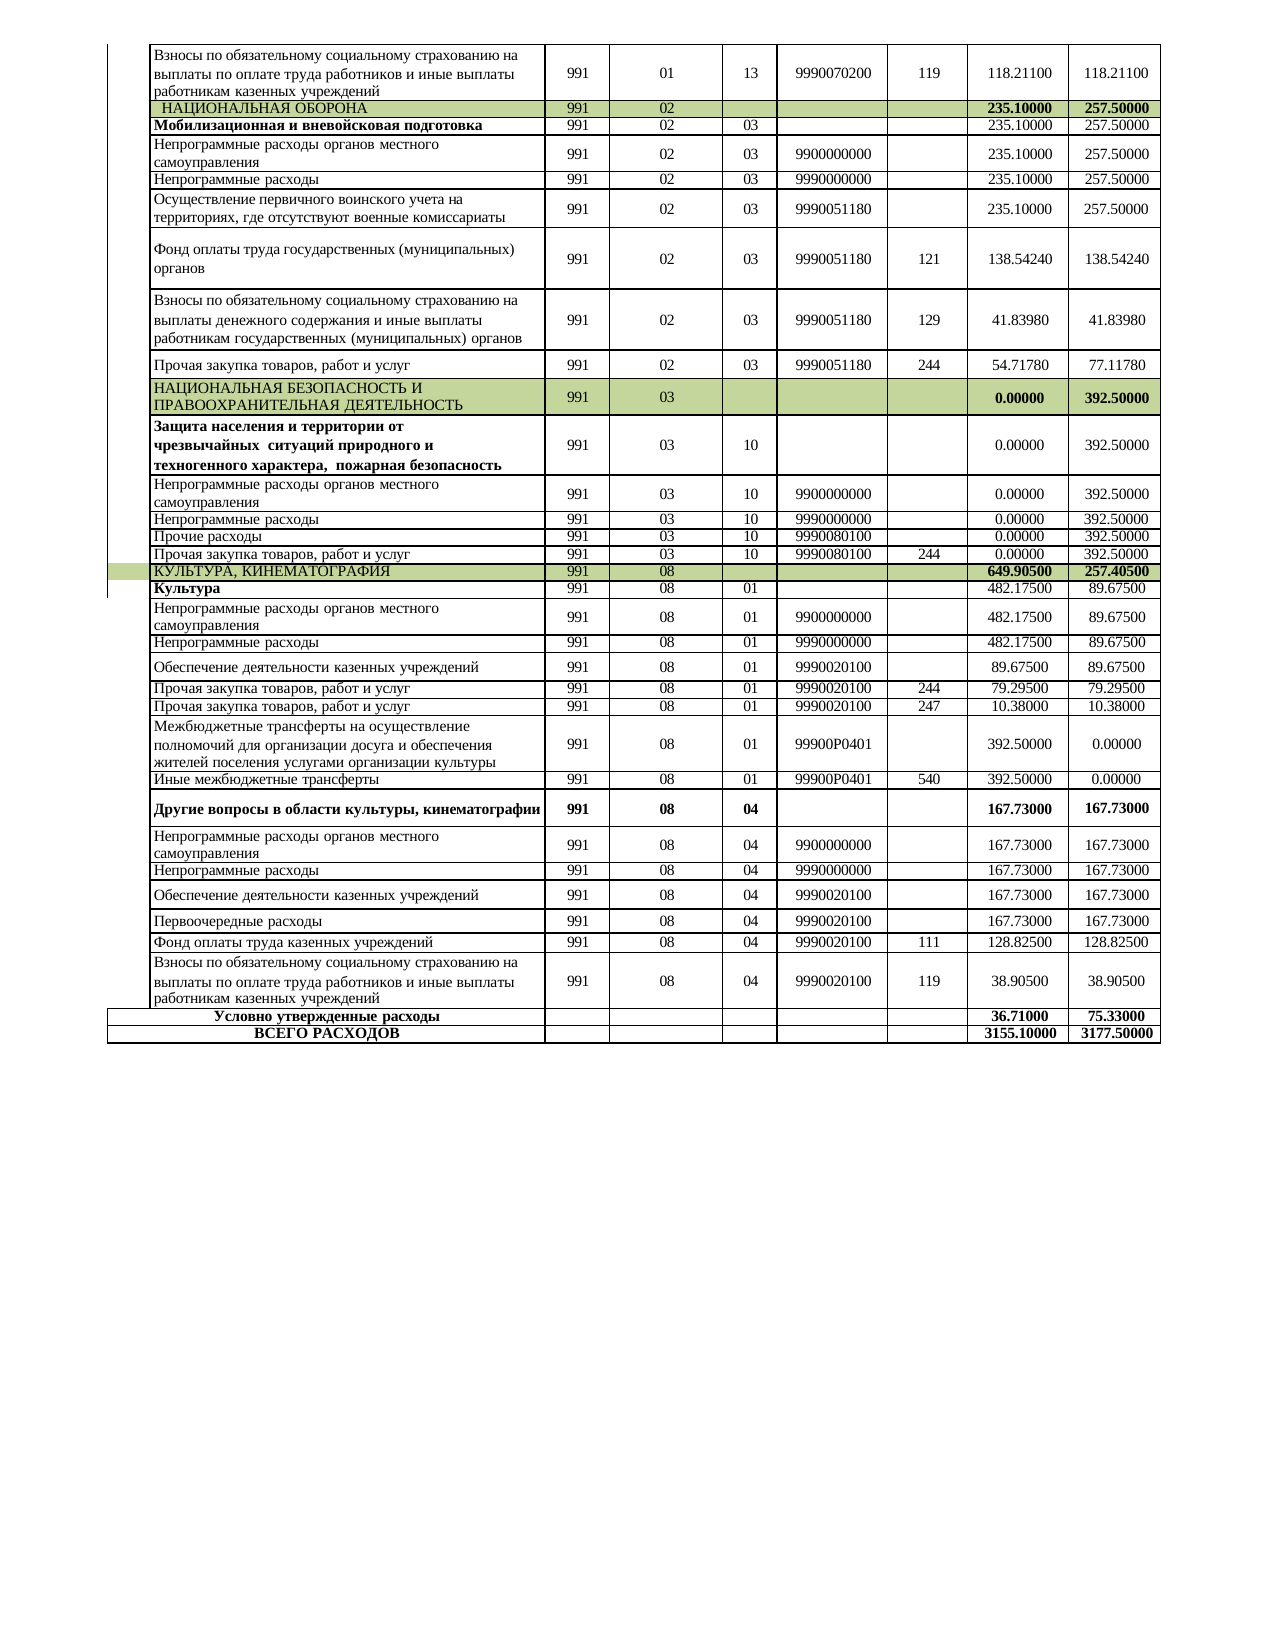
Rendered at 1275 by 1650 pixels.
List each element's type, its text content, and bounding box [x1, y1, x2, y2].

table_cell 02 [610, 118, 722, 134]
table_cell 77.11780 [1069, 351, 1160, 378]
table_cell 03 [610, 512, 722, 528]
table_cell [107, 580, 149, 1007]
table_cell 9990020100 [778, 910, 887, 932]
table_cell 08 [610, 653, 722, 680]
table_cell 392.50000 [968, 772, 1068, 788]
table_cell [778, 565, 887, 580]
table_cell [610, 1009, 722, 1025]
table_cell 991 [546, 881, 609, 908]
table_cell 392.50000 [1069, 512, 1160, 528]
table_cell Непрограммные расходы органов местного самоуправления [151, 827, 544, 862]
table_cell 9990051180 [778, 290, 887, 349]
table_cell 38.90500 [1069, 953, 1160, 1007]
table_cell 03 [723, 351, 776, 378]
table_cell 392.50000 [1069, 416, 1160, 474]
table_cell 10 [723, 512, 776, 528]
table_cell 0.00000 [1069, 716, 1160, 771]
table_cell 128.82500 [1069, 934, 1160, 952]
table_cell 03 [723, 118, 776, 134]
table_cell 235.10000 [968, 136, 1068, 171]
table_cell 0.00000 [968, 547, 1068, 563]
table_cell 9990020100 [778, 699, 887, 715]
table_cell 9990070200 [778, 45, 887, 99]
table_cell 991 [546, 827, 609, 862]
table_cell Прочие расходы [151, 530, 544, 545]
table_cell 540 [888, 772, 967, 788]
table_cell 257.50000 [1069, 172, 1160, 188]
table_cell 235.10000 [968, 101, 1068, 117]
table_cell Мобилизационная и вневойсковая подготовка [151, 118, 544, 134]
table_cell 01 [723, 772, 776, 788]
table_cell [888, 379, 967, 414]
table_cell 392.50000 [1069, 547, 1160, 563]
table_cell 991 [546, 716, 609, 771]
table_cell 02 [610, 172, 722, 188]
table_cell 99900P0401 [778, 772, 887, 788]
table_cell 01 [723, 636, 776, 651]
table_cell [723, 1026, 776, 1042]
table_cell 0.00000 [968, 416, 1068, 474]
table_cell 10.38000 [1069, 699, 1160, 715]
table_cell 10 [723, 530, 776, 545]
table_cell 257.50000 [1069, 190, 1160, 227]
table_cell 991 [546, 290, 609, 349]
table_cell 08 [610, 790, 722, 826]
table_cell [778, 118, 887, 134]
table_cell [888, 118, 967, 134]
table_cell Прочая закупка товаров, работ и услуг [151, 351, 544, 378]
table_cell 02 [610, 136, 722, 171]
table_cell 08 [610, 636, 722, 651]
table_cell 991 [546, 653, 609, 680]
table_cell 41.83980 [1069, 290, 1160, 349]
table_cell 13 [723, 45, 776, 99]
table_cell 08 [610, 599, 722, 634]
table_cell [888, 1009, 967, 1025]
table_cell [888, 530, 967, 545]
table_cell 991 [546, 512, 609, 528]
table_cell 89.67500 [1069, 582, 1160, 598]
table_cell 235.10000 [968, 118, 1068, 134]
table_cell 649.90500 [968, 565, 1068, 580]
table_cell 08 [610, 716, 722, 771]
table_cell 482.17500 [968, 636, 1068, 651]
table_cell 36.71000 [968, 1009, 1068, 1025]
table_cell 138.54240 [1069, 228, 1160, 288]
table_cell 257.40500 [1069, 565, 1160, 580]
table_cell 08 [610, 582, 722, 598]
table_cell [888, 101, 967, 117]
table_cell НАЦИОНАЛЬНАЯ БЕЗОПАСНОСТЬ И ПРАВООХРАНИТЕЛЬНАЯ ДЕЯТЕЛЬНОСТЬ [151, 379, 544, 414]
table_cell 9990020100 [778, 881, 887, 908]
table_cell 03 [723, 290, 776, 349]
table_cell 08 [610, 565, 722, 580]
table_cell [888, 599, 967, 634]
table_cell 9900000000 [778, 136, 887, 171]
table_cell 991 [546, 772, 609, 788]
table_cell 392.50000 [1069, 476, 1160, 511]
table_cell [723, 379, 776, 414]
table_cell 9990020100 [778, 934, 887, 952]
table_cell 03 [610, 379, 722, 414]
table_cell 08 [610, 953, 722, 1007]
table_cell 79.29500 [1069, 682, 1160, 697]
table_cell 10 [723, 476, 776, 511]
table_cell 244 [888, 547, 967, 563]
table_cell Непрограммные расходы органов местного самоуправления [151, 476, 544, 511]
table_cell 118.21100 [1069, 45, 1160, 99]
table_cell 02 [610, 101, 722, 117]
table_cell 79.29500 [968, 682, 1068, 697]
table_cell 991 [546, 699, 609, 715]
table_cell 9990000000 [778, 512, 887, 528]
table_cell Взносы по обязательному социальному страхованию на выплаты денежного содержания и иные выплаты работникам государственных (муниципальных) органов [151, 290, 544, 349]
table_cell 167.73000 [1069, 827, 1160, 862]
table_cell 04 [723, 790, 776, 826]
table_cell 10 [723, 547, 776, 563]
table_cell Непрограммные расходы органов местного самоуправления [151, 599, 544, 634]
table_cell Обеспечение деятельности казенных учреждений [151, 653, 544, 680]
table_cell [778, 379, 887, 414]
table_cell 991 [546, 582, 609, 598]
table_cell [888, 512, 967, 528]
table_cell 01 [723, 716, 776, 771]
table_cell Непрограммные расходы [151, 172, 544, 188]
table_cell 04 [723, 934, 776, 952]
table_cell 89.67500 [968, 653, 1068, 680]
table_cell 991 [546, 790, 609, 826]
table_cell 991 [546, 547, 609, 563]
table_cell 01 [723, 682, 776, 697]
table_cell [888, 790, 967, 826]
table_cell 08 [610, 772, 722, 788]
table_cell 01 [723, 699, 776, 715]
table_cell 129 [888, 290, 967, 349]
table_cell [723, 1009, 776, 1025]
table_cell [778, 101, 887, 117]
table_cell Непрограммные расходы органов местного самоуправления [151, 136, 544, 171]
table_cell 03 [610, 476, 722, 511]
table_cell 04 [723, 910, 776, 932]
table_cell 991 [546, 565, 609, 580]
table_cell Другие вопросы в области культуры, кинематографии [151, 790, 544, 826]
table_cell Иные межбюджетные трансферты [151, 772, 544, 788]
table_cell [778, 1009, 887, 1025]
table_cell [723, 565, 776, 580]
table_cell 03 [723, 228, 776, 288]
table_cell [888, 416, 967, 474]
table_cell [888, 636, 967, 651]
table_cell 0.00000 [1069, 772, 1160, 788]
table_cell 235.10000 [968, 190, 1068, 227]
table_cell [778, 582, 887, 598]
table_cell [108, 563, 149, 580]
table_cell [888, 827, 967, 862]
table_cell 0.00000 [968, 530, 1068, 545]
table_cell Непрограммные расходы [151, 636, 544, 651]
table_cell 119 [888, 45, 967, 99]
table_cell 991 [546, 530, 609, 545]
table_cell 08 [610, 934, 722, 952]
table_cell 9900000000 [778, 599, 887, 634]
table_cell [778, 790, 887, 826]
table_cell 38.90500 [968, 953, 1068, 1007]
table_cell [888, 653, 967, 680]
table_cell 03 [723, 172, 776, 188]
table_cell [888, 172, 967, 188]
table_cell 02 [610, 290, 722, 349]
table_cell 9990020100 [778, 953, 887, 1007]
table_cell 167.73000 [968, 881, 1068, 908]
table_cell 89.67500 [1069, 599, 1160, 634]
table_cell Взносы по обязательному социальному страхованию на выплаты по оплате труда работников и иные выплаты работникам казенных учреждений [151, 45, 544, 99]
table_cell 257.50000 [1069, 118, 1160, 134]
table_cell 99900P0401 [778, 716, 887, 771]
table_cell 9990051180 [778, 190, 887, 227]
table_cell [888, 910, 967, 932]
table_cell 9990000000 [778, 863, 887, 879]
table_cell [888, 863, 967, 879]
table_cell 41.83980 [968, 290, 1068, 349]
table_cell 121 [888, 228, 967, 288]
table_cell Прочая закупка товаров, работ и услуг [151, 699, 544, 715]
table_cell [888, 136, 967, 171]
table_cell 0.00000 [968, 379, 1068, 414]
table_cell 08 [610, 827, 722, 862]
table_cell Культура [151, 582, 544, 598]
table_cell 04 [723, 863, 776, 879]
table_cell 257.50000 [1069, 101, 1160, 117]
table_cell 75.33000 [1069, 1009, 1160, 1025]
table_cell 9990080100 [778, 547, 887, 563]
table_cell 04 [723, 881, 776, 908]
table_cell Защита населения и территории от чрезвычайных ситуаций природного и техногенного характера, пожарная безопасность [151, 416, 544, 474]
table_cell Прочая закупка товаров, работ и услуг [151, 547, 544, 563]
table_cell 167.73000 [1069, 863, 1160, 879]
table_cell 08 [610, 881, 722, 908]
table_cell 991 [546, 863, 609, 879]
table_cell Первоочередные расходы [151, 910, 544, 932]
table_cell 04 [723, 827, 776, 862]
table_cell 9900000000 [778, 476, 887, 511]
table_cell 10.38000 [968, 699, 1068, 715]
table_cell 392.50000 [1069, 530, 1160, 545]
table_cell 9990051180 [778, 351, 887, 378]
table_cell 991 [546, 599, 609, 634]
table_cell 9990000000 [778, 172, 887, 188]
table_cell 01 [723, 582, 776, 598]
table_cell 991 [546, 136, 609, 171]
table_cell 0.00000 [968, 476, 1068, 511]
table_cell ВСЕГО РАСХОДОВ [108, 1026, 544, 1042]
table_cell [610, 1026, 722, 1042]
table_cell 167.73000 [968, 910, 1068, 932]
table_cell 167.73000 [1069, 881, 1160, 908]
table_cell 10 [723, 416, 776, 474]
table_cell НАЦИОНАЛЬНАЯ ОБОРОНА [151, 101, 544, 117]
table_cell 3177.50000 [1069, 1026, 1160, 1042]
table_cell КУЛЬТУРА, КИНЕМАТОГРАФИЯ [151, 565, 544, 580]
table_cell [888, 190, 967, 227]
table_cell 991 [546, 45, 609, 99]
table_cell 991 [546, 172, 609, 188]
table_cell 235.10000 [968, 172, 1068, 188]
table_cell [888, 582, 967, 598]
table_cell Непрограммные расходы [151, 863, 544, 879]
table_cell 991 [546, 351, 609, 378]
table_cell [888, 881, 967, 908]
table_cell [723, 101, 776, 117]
table_cell 3155.10000 [968, 1026, 1068, 1042]
table_cell 244 [888, 351, 967, 378]
table_cell 9990080100 [778, 530, 887, 545]
table_cell [888, 476, 967, 511]
table_cell Фонд оплаты труда государственных (муниципальных) органов [151, 228, 544, 288]
table_cell Межбюджетные трансферты на осуществление полномочий для организации досуга и обеспечения жителей поселения услугами организации культуры [151, 716, 544, 771]
table_cell [546, 1026, 609, 1042]
table_cell 9990020100 [778, 653, 887, 680]
table_cell [888, 565, 967, 580]
table_cell 08 [610, 682, 722, 697]
table_cell 392.50000 [1069, 379, 1160, 414]
table_cell 03 [610, 530, 722, 545]
table_cell 08 [610, 910, 722, 932]
table_cell 167.73000 [1069, 910, 1160, 932]
table_cell 991 [546, 101, 609, 117]
table_cell 167.73000 [968, 863, 1068, 879]
table_cell Непрограммные расходы [151, 512, 544, 528]
table_cell 02 [610, 190, 722, 227]
table_cell 167.73000 [968, 790, 1068, 826]
table_cell [778, 416, 887, 474]
table_cell [888, 1026, 967, 1042]
table_cell 991 [546, 953, 609, 1007]
table_cell 08 [610, 699, 722, 715]
table_cell 991 [546, 379, 609, 414]
table_cell Прочая закупка товаров, работ и услуг [151, 682, 544, 697]
table_cell 991 [546, 228, 609, 288]
table_cell 03 [610, 416, 722, 474]
table_cell 118.21100 [968, 45, 1068, 99]
table_cell 482.17500 [968, 599, 1068, 634]
table_cell 991 [546, 636, 609, 651]
table_cell 257.50000 [1069, 136, 1160, 171]
table_cell Условно утвержденные расходы [108, 1009, 544, 1025]
table_cell [888, 716, 967, 771]
table_cell 9990020100 [778, 682, 887, 697]
table_cell 03 [723, 136, 776, 171]
table_cell 991 [546, 190, 609, 227]
table_cell 9990000000 [778, 636, 887, 651]
table_cell 02 [610, 351, 722, 378]
table_cell 9900000000 [778, 827, 887, 862]
table_cell 119 [888, 953, 967, 1007]
table_cell Взносы по обязательному социальному страхованию на выплаты по оплате труда работников и иные выплаты работникам казенных учреждений [151, 953, 544, 1007]
table_cell 991 [546, 910, 609, 932]
table_cell 991 [546, 476, 609, 511]
table_cell 138.54240 [968, 228, 1068, 288]
table_cell 03 [610, 547, 722, 563]
table_cell 54.71780 [968, 351, 1068, 378]
table_cell 111 [888, 934, 967, 952]
table_cell 991 [546, 118, 609, 134]
table_cell 89.67500 [1069, 653, 1160, 680]
table_cell [778, 1026, 887, 1042]
table_cell 392.50000 [968, 716, 1068, 771]
table_cell 89.67500 [1069, 636, 1160, 651]
table_cell 482.17500 [968, 582, 1068, 598]
table_cell 991 [546, 416, 609, 474]
table_cell 04 [723, 953, 776, 1007]
table_cell Осуществление первичного воинского учета на территориях, где отсутствуют военные комиссариаты [151, 190, 544, 227]
table_cell 167.73000 [1069, 790, 1160, 826]
table_cell 01 [723, 653, 776, 680]
table_cell Обеспечение деятельности казенных учреждений [151, 881, 544, 908]
table_cell [546, 1009, 609, 1025]
table_cell 01 [723, 599, 776, 634]
table_cell 01 [610, 45, 722, 99]
table_cell 991 [546, 934, 609, 952]
table_cell 244 [888, 682, 967, 697]
table_cell 03 [723, 190, 776, 227]
table_cell 167.73000 [968, 827, 1068, 862]
table_cell 08 [610, 863, 722, 879]
table_cell 9990051180 [778, 228, 887, 288]
table_cell 0.00000 [968, 512, 1068, 528]
table_cell 247 [888, 699, 967, 715]
table_cell 991 [546, 682, 609, 697]
table_cell Фонд оплаты труда казенных учреждений [151, 934, 544, 952]
table_cell 02 [610, 228, 722, 288]
table_cell 128.82500 [968, 934, 1068, 952]
